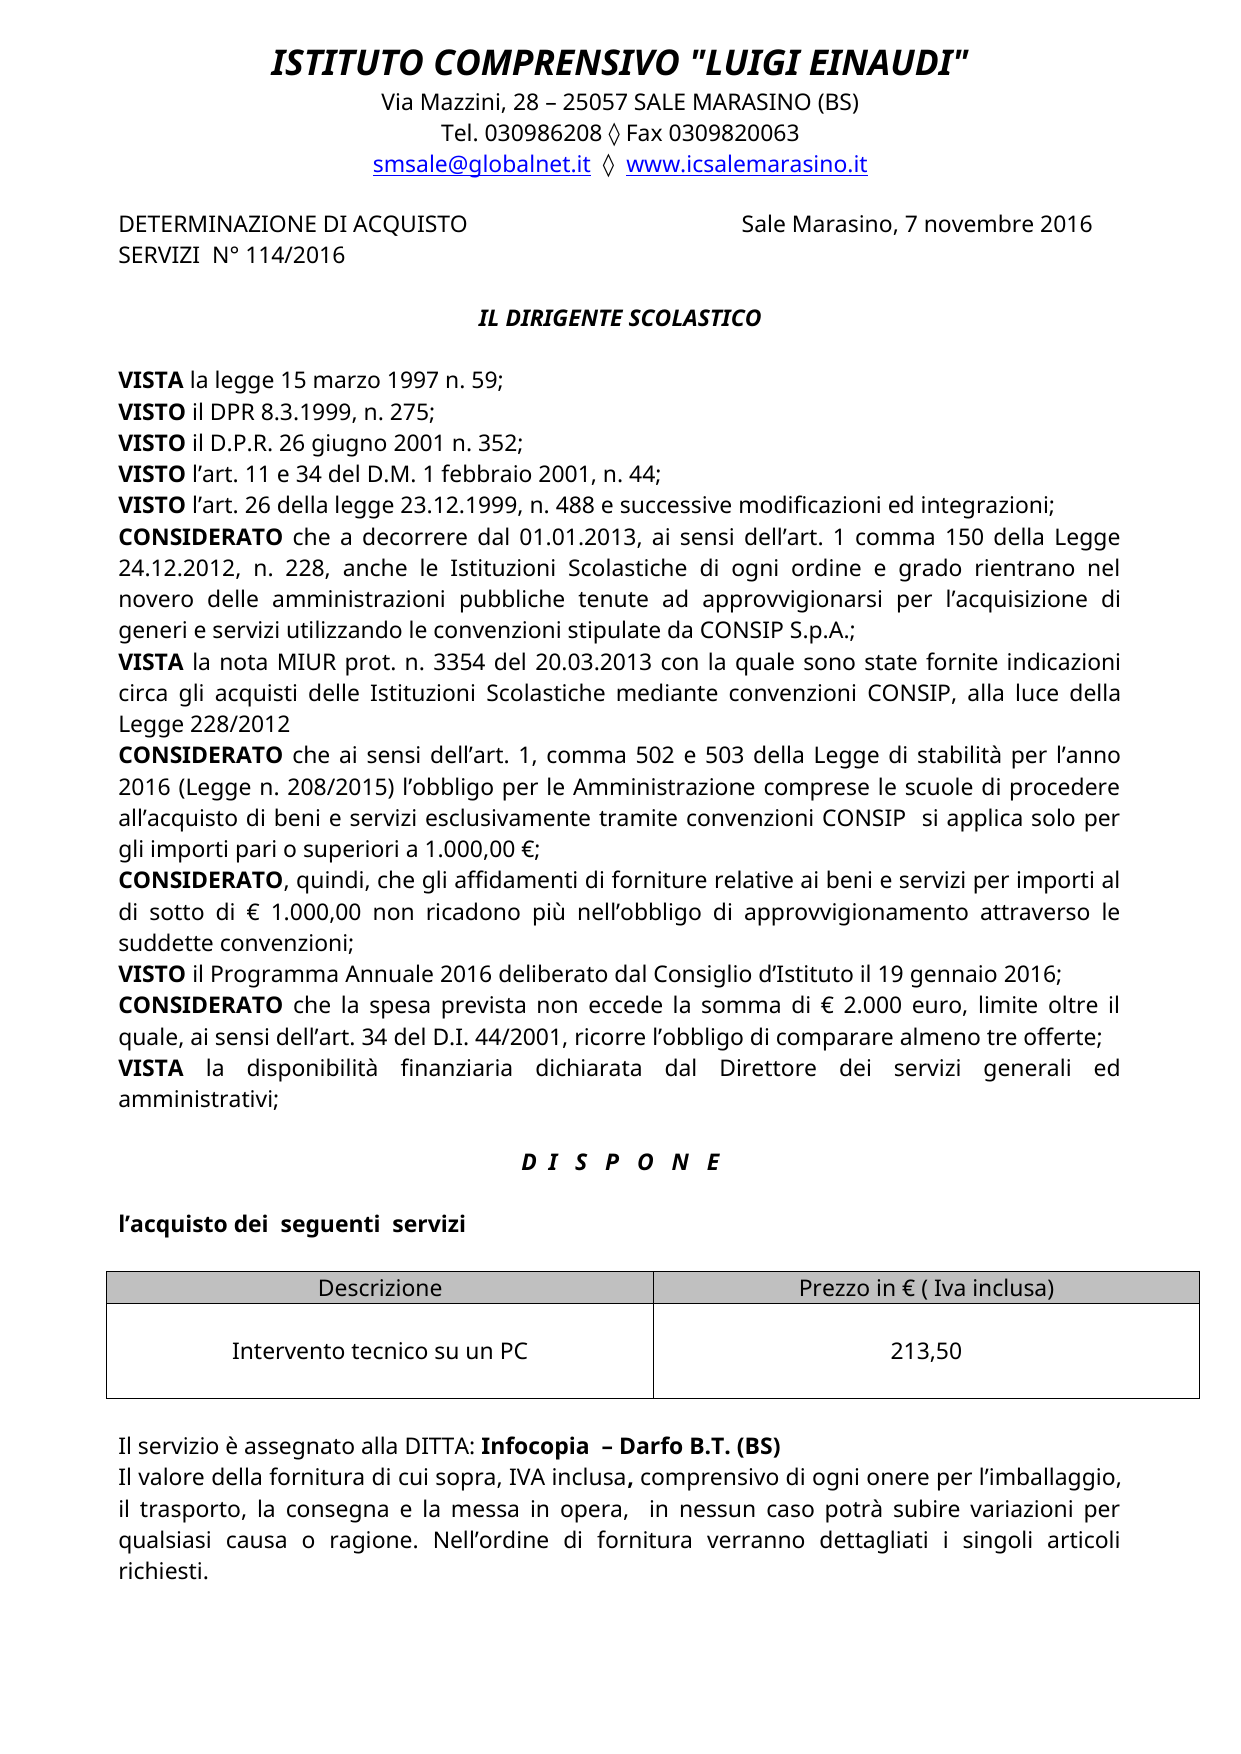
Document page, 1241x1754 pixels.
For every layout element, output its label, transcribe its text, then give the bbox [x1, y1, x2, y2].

table_header Prezzo in € ( Iva inclusa) [654, 1272, 1199, 1303]
text Il servizio è assegnato alla DITTA: Infocopia – Darfo B.T. (BS) [118, 1430, 1122, 1461]
text CONSIDERATO che ai sensi dell’art. 1, comma 502 e 503 della Legge di stabilità per l’anno 2016 (Legge n. 208/2015) l’obbligo per le Amministrazione comprese le scuole di procedere all’acquisto di beni e servizi esclusivamente tramite convenzioni CONSIP si applica solo per gli importi pari o superiori a 1.000,00 €; [118, 739, 1122, 864]
text Via Mazzini, 28 – 25057 SALE MARASINO (BS) [118, 86, 1122, 117]
text CONSIDERATO, quindi, che gli affidamenti di forniture relative ai beni e servizi per importi al di sotto di € 1.000,00 non ricadono più nell’obbligo di approvvigionamento attraverso le suddette convenzioni; [118, 864, 1122, 958]
text VISTO il Programma Annuale 2016 deliberato dal Consiglio d’Istituto il 19 gennaio 2016; [118, 958, 1122, 989]
table_cell Intervento tecnico su un PC [107, 1304, 653, 1398]
text VISTA la disponibilità finanziaria dichiarata dal Direttore dei servizi generali ed amministrativi; [118, 1052, 1122, 1114]
text DETERMINAZIONE DI ACQUISTO Sale Marasino, 7 novembre 2016 [118, 208, 1122, 239]
text CONSIDERATO che la spesa prevista non eccede la somma di € 2.000 euro, limite oltre il quale, ai sensi dell’art. 34 del D.I. 44/2001, ricorre l’obbligo di comparare almeno tre offerte; [118, 989, 1122, 1052]
text VISTA la nota MIUR prot. n. 3354 del 20.03.2013 con la quale sono state fornite indicazioni circa gli acquisti delle Istituzioni Scolastiche mediante convenzioni CONSIP, alla luce della Legge 228/2012 [118, 646, 1122, 739]
text CONSIDERATO che a decorrere dal 01.01.2013, ai sensi dell’art. 1 comma 150 della Legge 24.12.2012, n. 228, anche le Istituzioni Scolastiche di ogni ordine e grado rientrano nel novero delle amministrazioni pubbliche tenute ad approvvigionarsi per l’acquisizione di generi e servizi utilizzando le convenzioni stipulate da CONSIP S.p.A.; [118, 521, 1122, 646]
text VISTO il DPR 8.3.1999, n. 275; [118, 396, 1122, 427]
text SERVIZI N° 114/2016 [118, 239, 1122, 271]
text VISTO l’art. 26 della legge 23.12.1999, n. 488 e successive modificazioni ed integrazioni; [118, 489, 1122, 521]
text l’acquisto dei seguenti servizi [118, 1208, 1122, 1239]
text ISTITUTO COMPRENSIVO "LUIGI EINAUDI" [118, 37, 1122, 86]
text VISTO il D.P.R. 26 giugno 2001 n. 352; [118, 427, 1122, 458]
text D I S P O N E [118, 1146, 1122, 1177]
text Il valore della fornitura di cui sopra, IVA inclusa, comprensivo di ogni onere per l’imballaggio, il trasporto, la consegna e la messa in opera, in nessun caso potrà subire variazioni per qualsiasi causa o ragione. Nell’ordine di fornitura verranno dettagliati i singoli articoli richiesti. [118, 1461, 1122, 1586]
text IL DIRIGENTE SCOLASTICO [118, 302, 1122, 333]
text Tel. 030986208 ◊ Fax 0309820063 [118, 117, 1122, 148]
text VISTO l’art. 11 e 34 del D.M. 1 febbraio 2001, n. 44; [118, 458, 1122, 489]
text VISTA la legge 15 marzo 1997 n. 59; [118, 364, 1122, 396]
table_header Descrizione [107, 1272, 653, 1303]
table_cell 213,50 [654, 1304, 1199, 1398]
text smsale@globalnet.it ◊ www.icsalemarasino.it [118, 148, 1122, 179]
